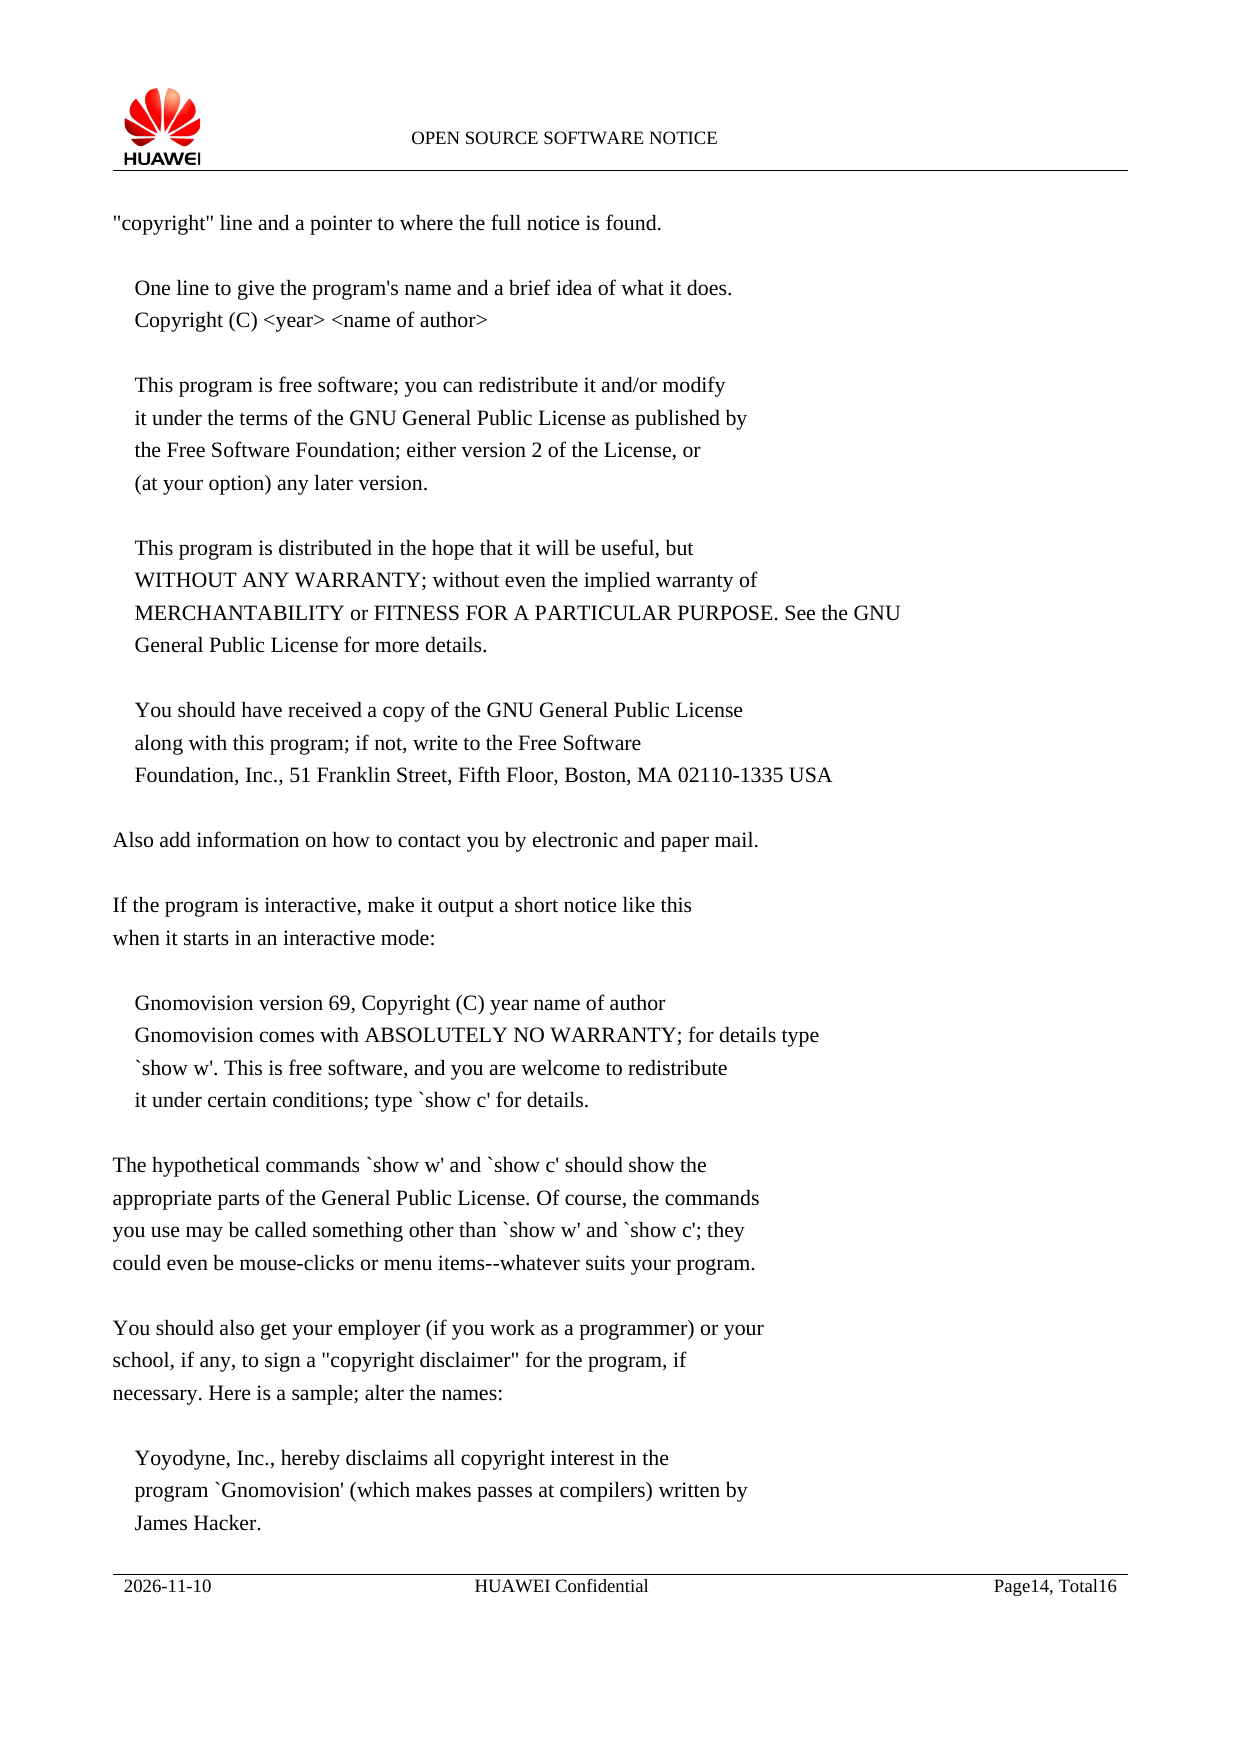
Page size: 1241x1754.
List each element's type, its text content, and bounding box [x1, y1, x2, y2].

picture [124, 88, 201, 165]
